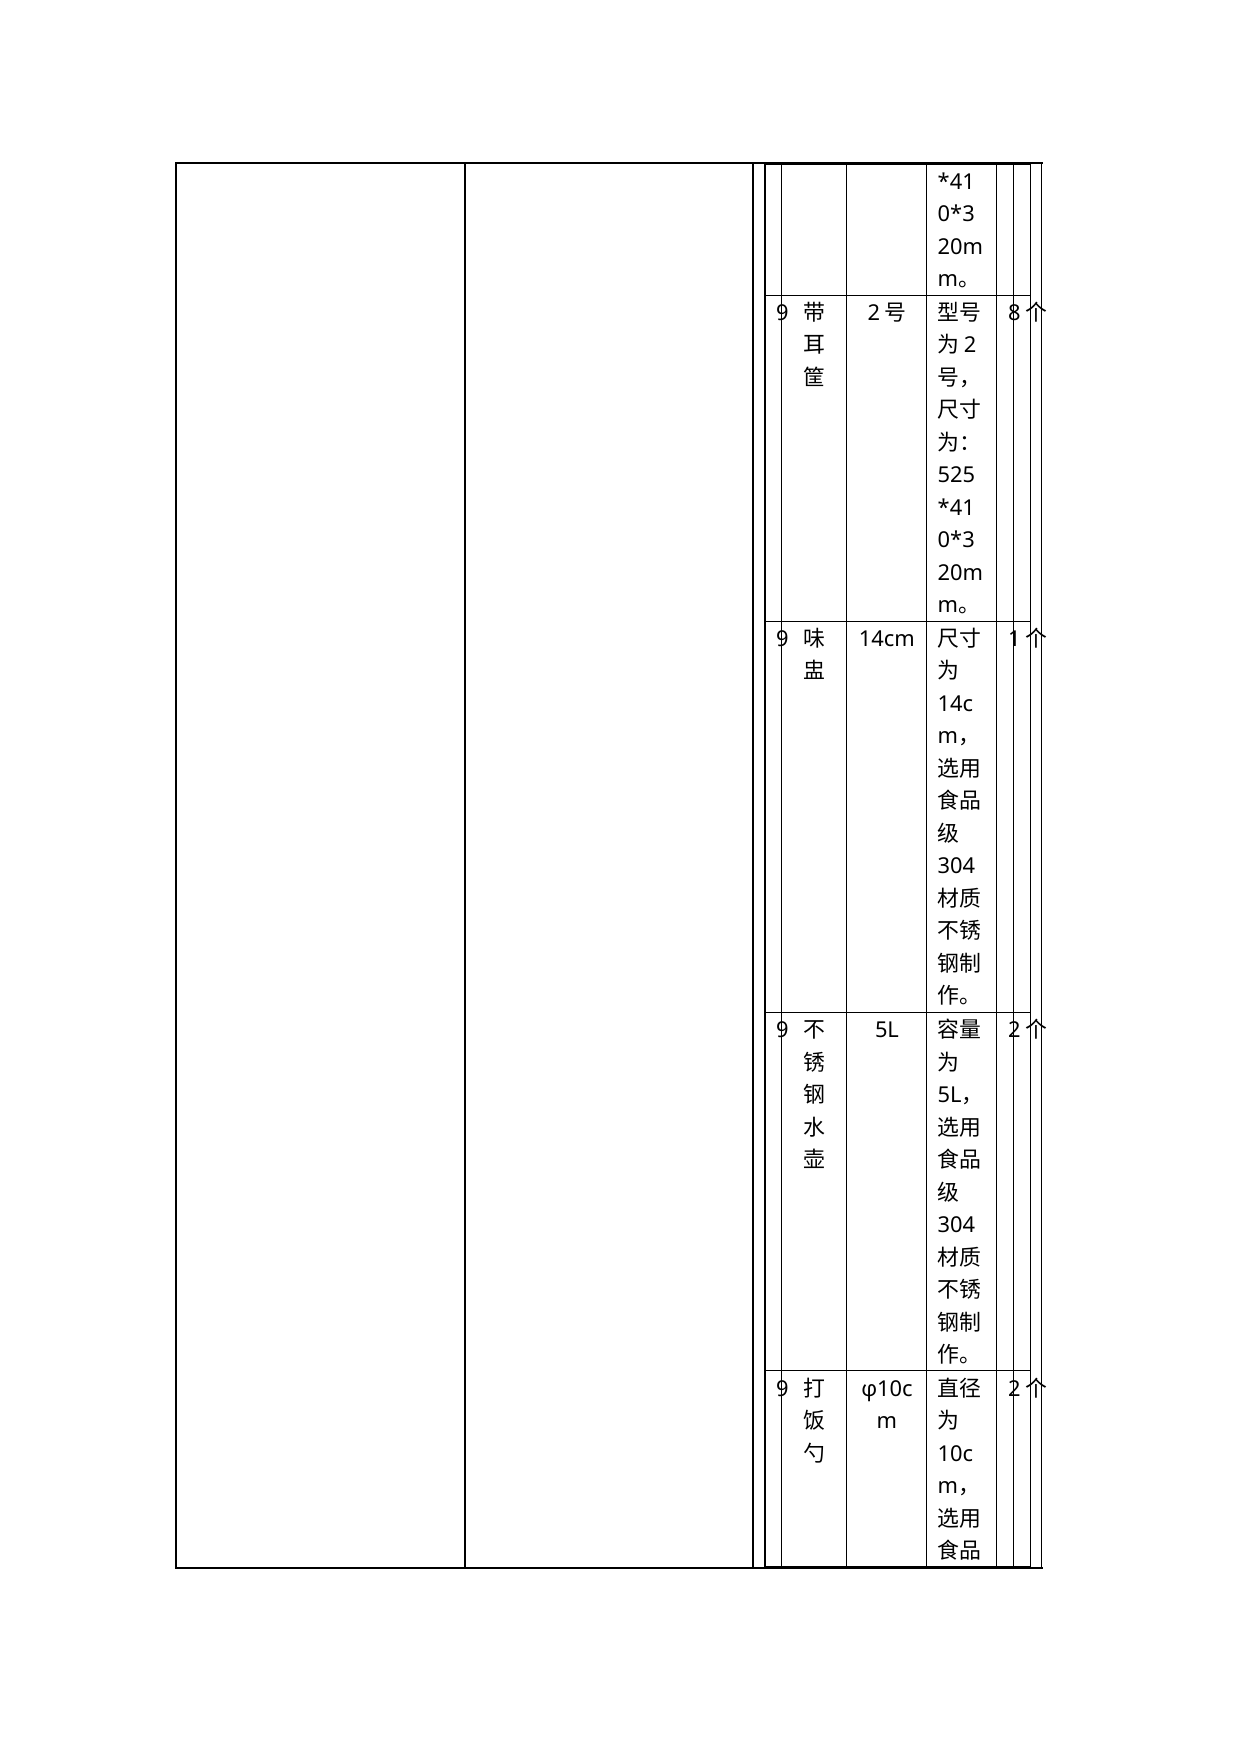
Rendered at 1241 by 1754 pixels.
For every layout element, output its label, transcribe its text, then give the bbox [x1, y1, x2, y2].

table_cell [782, 296, 846, 621]
table_cell [1014, 1013, 1030, 1370]
table_cell [766, 1013, 781, 1370]
table_cell [782, 622, 846, 1012]
table_cell [1031, 1381, 1041, 1567]
table_cell [927, 296, 996, 621]
table_cell [1031, 1022, 1041, 1383]
table_cell [782, 1013, 846, 1370]
table_cell [782, 1371, 846, 1566]
table_cell [466, 164, 752, 1567]
table_cell [1031, 631, 1041, 1024]
table_cell [754, 164, 764, 1567]
table_cell [1031, 305, 1041, 633]
table_cell 1 [177, 164, 464, 1567]
table_cell [847, 165, 926, 295]
table_cell [997, 622, 1013, 1012]
table_cell [1014, 296, 1030, 621]
table_cell [847, 296, 926, 621]
table_cell [847, 1371, 926, 1566]
table_cell [1014, 165, 1030, 295]
table_cell [927, 165, 996, 295]
table_cell [1014, 622, 1030, 1012]
table_cell [997, 1371, 1013, 1566]
table_cell [927, 1371, 996, 1566]
table_cell [927, 1013, 996, 1370]
table_cell [782, 165, 846, 295]
table_cell [847, 1013, 926, 1370]
table_cell [1014, 1371, 1030, 1566]
table_cell [997, 1013, 1013, 1370]
table_cell [997, 296, 1013, 621]
table_cell [766, 1371, 781, 1566]
table_cell [766, 165, 781, 295]
table_cell [766, 622, 781, 1012]
table_cell [997, 165, 1013, 295]
table_cell [1031, 164, 1041, 307]
table_cell [847, 622, 926, 1012]
table_cell [927, 622, 996, 1012]
table_cell [766, 296, 781, 621]
